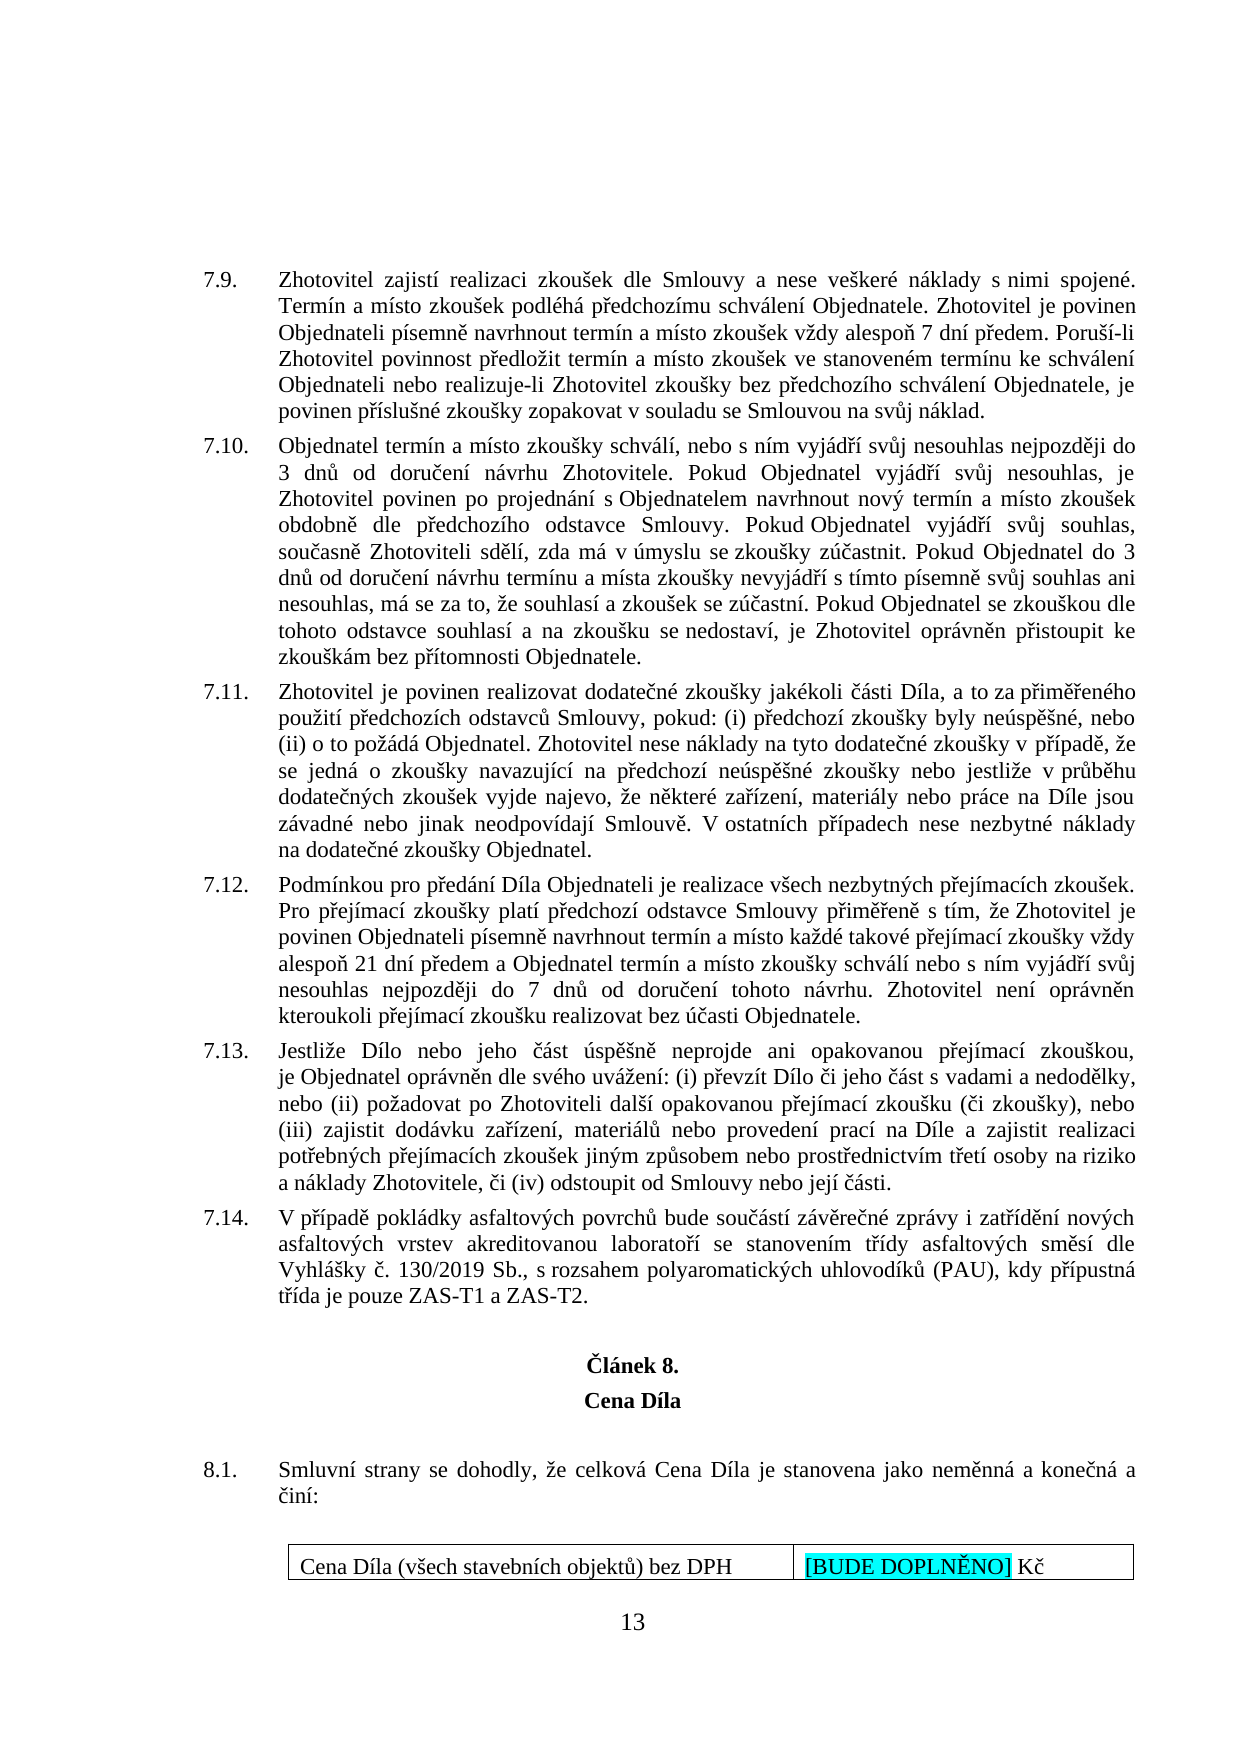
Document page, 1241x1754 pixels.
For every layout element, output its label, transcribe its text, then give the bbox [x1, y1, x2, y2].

table_header [BUDE DOPLNĚNO] Kč [794, 1545, 1133, 1579]
text Jestliže Dílo nebo jeho část úspěšně neprojde ani opakovanou přejímací zkouškou, je Objednatel oprávněn dle svého uvážení: (i) převzít Dílo či jeho část s vadami a nedodělky, nebo (ii) požadovat po Zhotoviteli další opakovanou přejímací zkoušku (či zkoušky), nebo (iii) zajistit dodávku zařízení, materiálů nebo provedení prací na Díle a zajistit realizaci potřebných přejímacích zkoušek jiným způsobem nebo prostřednictvím třetí osoby na riziko a náklady Zhotovitele, či (iv) odstoupit od Smlouvy nebo její části. [203, 1037, 1136, 1195]
list Smluvní strany se dohodly, že celková Cena Díla je stanovena jako neměnná a konečná a činí: [203, 1456, 1136, 1509]
text Cena Díla [129, 1387, 1136, 1413]
table_header Cena Díla (všech stavebních objektů) bez DPH [289, 1545, 793, 1579]
text V případě pokládky asfaltových povrchů bude součástí závěrečné zprávy i zatřídění nových asfaltových vrstev akreditovanou laboratoří se stanovením třídy asfaltových směsí dle Vyhlášky č. 130/2019 Sb., s rozsahem polyaromatických uhlovodíků (PAU), kdy přípustná třída je pouze ZAS-T1 a ZAS-T2. [203, 1203, 1136, 1309]
text Podmínkou pro předání Díla Objednateli je realizace všech nezbytných přejímacích zkoušek. Pro přejímací zkoušky platí předchozí odstavce Smlouvy přiměřeně s tím, že Zhotovitel je povinen Objednateli písemně navrhnout termín a místo každé takové přejímací zkoušky vždy alespoň 21 dní předem a Objednatel termín a místo zkoušky schválí nebo s ním vyjádří svůj nesouhlas nejpozději do 7 dnů od doručení tohoto návrhu. Zhotovitel není oprávněn kteroukoli přejímací zkoušku realizovat bez účasti Objednatele. [203, 871, 1136, 1029]
text Zhotovitel zajistí realizaci zkoušek dle Smlouvy a nese veškeré náklady s nimi spojené. Termín a místo zkoušek podléhá předchozímu schválení Objednatele. Zhotovitel je povinen Objednateli písemně navrhnout termín a místo zkoušek vždy alespoň 7 dní předem. Poruší-li Zhotovitel povinnost předložit termín a místo zkoušek ve stanoveném termínu ke schválení Objednateli nebo realizuje-li Zhotovitel zkoušky bez předchozího schválení Objednatele, je povinen příslušné zkoušky zopakovat v souladu se Smlouvou na svůj náklad. [203, 266, 1136, 424]
text Objednatel termín a místo zkoušky schválí, nebo s ním vyjádří svůj nesouhlas nejpozději do 3 dnů od doručení návrhu Zhotovitele. Pokud Objednatel vyjádří svůj nesouhlas, je Zhotovitel povinen po projednání s Objednatelem navrhnout nový termín a místo zkoušek obdobně dle předchozího odstavce Smlouvy. Pokud Objednatel vyjádří svůj souhlas, současně Zhotoviteli sdělí, zda má v úmyslu se zkoušky zúčastnit. Pokud Objednatel do 3 dnů od doručení návrhu termínu a místa zkoušky nevyjádří s tímto písemně svůj souhlas ani nesouhlas, má se za to, že souhlasí a zkoušek se zúčastní. Pokud Objednatel se zkouškou dle tohoto odstavce souhlasí a na zkoušku se nedostaví, je Zhotovitel oprávněn přistoupit ke zkouškám bez přítomnosti Objednatele. [203, 432, 1136, 669]
text Zhotovitel je povinen realizovat dodatečné zkoušky jakékoli části Díla, a to za přiměřeného použití předchozích odstavců Smlouvy, pokud: (i) předchozí zkoušky byly neúspěšné, nebo (ii) o to požádá Objednatel. Zhotovitel nese náklady na tyto dodatečné zkoušky v případě, že se jedná o zkoušky navazující na předchozí neúspěšné zkoušky nebo jestliže v průběhu dodatečných zkoušek vyjde najevo, že některé zařízení, materiály nebo práce na Díle jsou závadné nebo jinak neodpovídají Smlouvě. V ostatních případech nese nezbytné náklady na dodatečné zkoušky Objednatel. [203, 678, 1136, 862]
